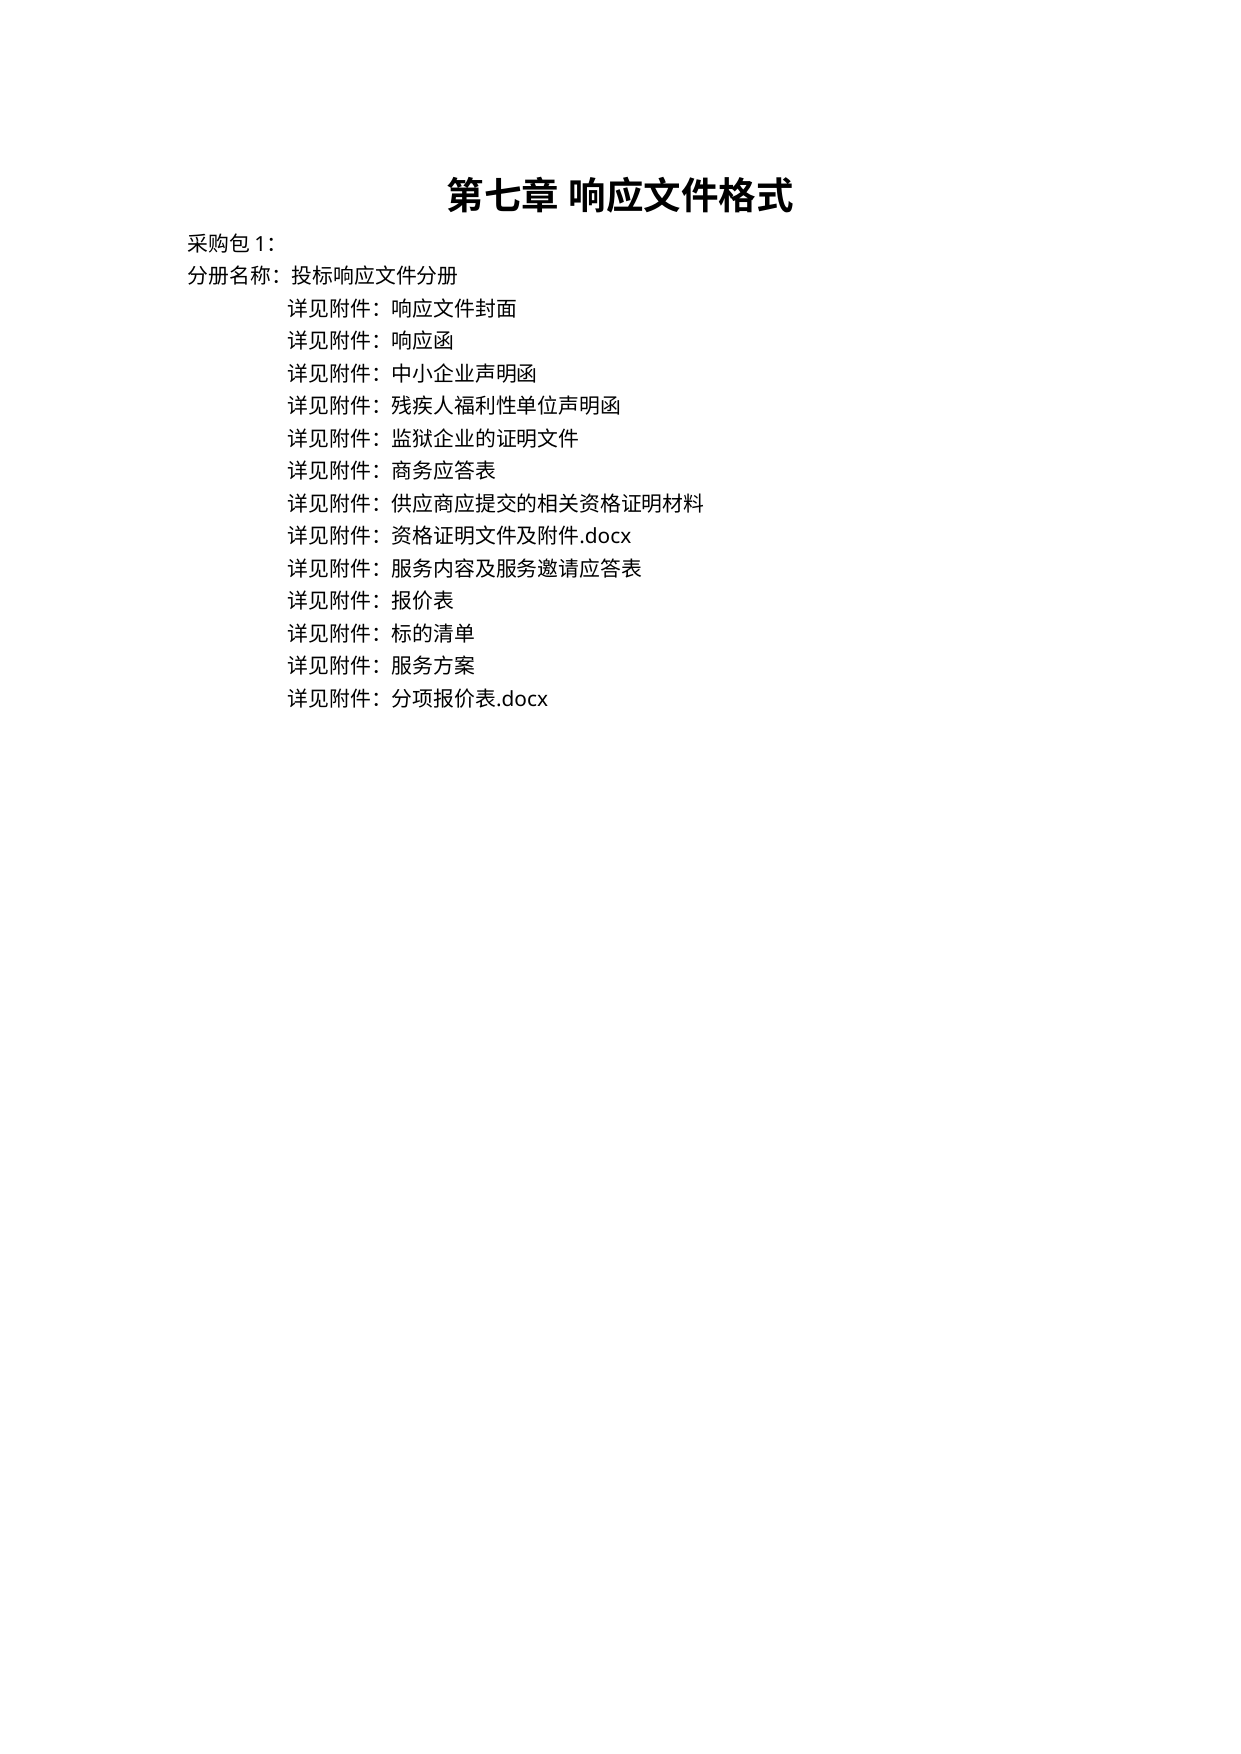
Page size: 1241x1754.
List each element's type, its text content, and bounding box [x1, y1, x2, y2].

text 详见附件：服务方案 [187, 649, 1053, 682]
text 详见附件：供应商应提交的相关资格证明材料 [187, 487, 1053, 519]
text 详见附件：商务应答表 [187, 454, 1053, 487]
text 详见附件：报价表 [187, 584, 1053, 617]
text 详见附件：中小企业声明函 [187, 357, 1053, 389]
text 详见附件：监狱企业的证明文件 [187, 422, 1053, 454]
text 分册名称：投标响应文件分册 [187, 259, 1053, 292]
text 详见附件：残疾人福利性单位声明函 [187, 389, 1053, 422]
text 详见附件：资格证明文件及附件.docx [187, 519, 1053, 552]
text 采购包1： [187, 227, 1053, 259]
text 详见附件：服务内容及服务邀请应答表 [187, 552, 1053, 584]
text 第七章 响应文件格式 [187, 162, 1053, 227]
text 详见附件：响应函 [187, 324, 1053, 357]
text 详见附件：响应文件封面 [187, 292, 1053, 324]
text 详见附件：分项报价表.docx [187, 682, 1053, 714]
text 详见附件：标的清单 [187, 617, 1053, 649]
